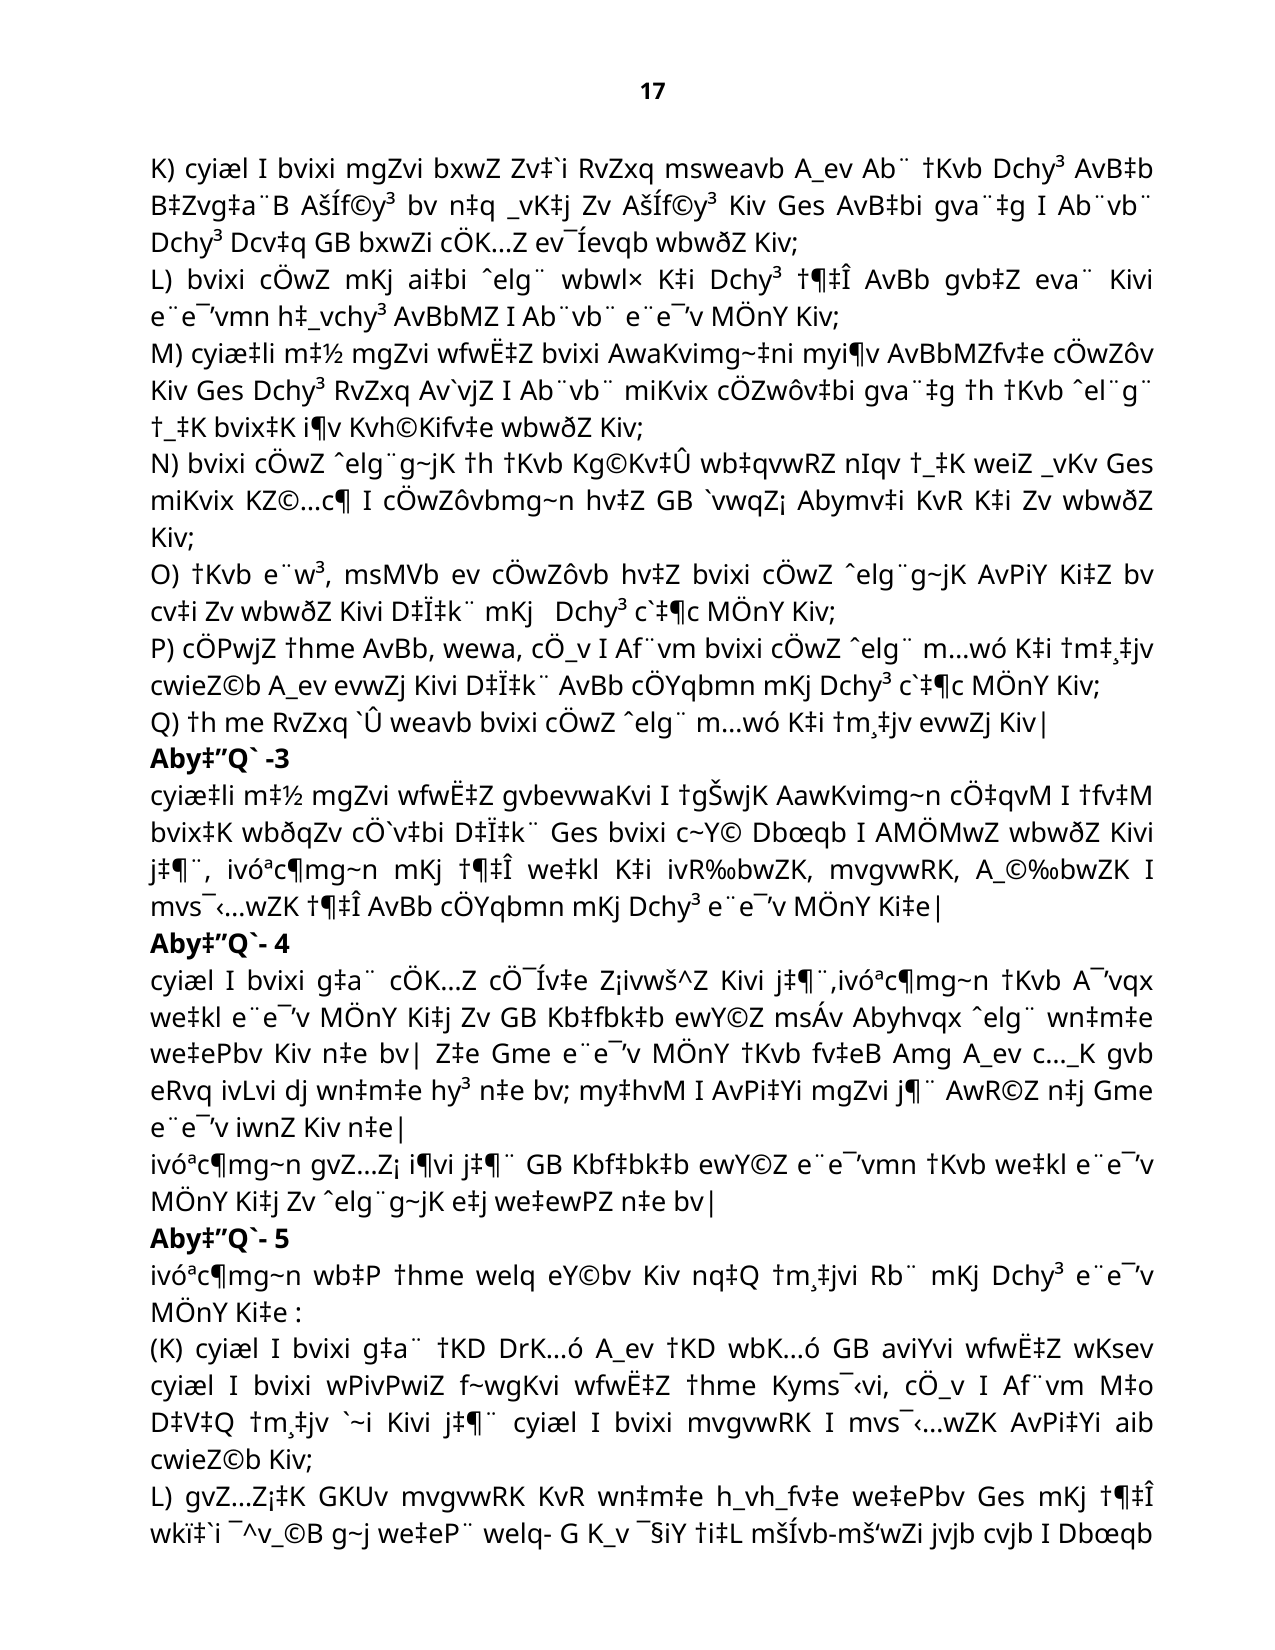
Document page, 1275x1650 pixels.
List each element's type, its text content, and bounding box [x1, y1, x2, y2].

text L) bvixi cÖwZ mKj ai‡bi ˆelg¨ wbwl× K‡i Dchy³ †¶‡Î AvBb gvb‡Z eva¨ Kivi e¨e¯’vmn h‡_vchy³ AvBbMZ I Ab¨vb¨ e¨e¯’v MÖnY Kiv; [150, 261, 1155, 334]
text Aby‡”Q`- 4 [150, 924, 1155, 961]
text cyiæl I bvixi g‡a¨ cÖK…Z cÖ¯Ív‡e Z¡ivwš^Z Kivi j‡¶¨,ivóªc¶mg~n †Kvb A¯’vqx we‡kl e¨e¯’v MÖnY Ki‡j Zv GB Kb‡fbk‡b ewY©Z msÁv Abyhvqx ˆelg¨ wn‡m‡e we‡ePbv Kiv n‡e bv| Z‡e Gme e¨e¯’v MÖnY †Kvb fv‡eB Amg A_ev c…_K gvb eRvq ivLvi dj wn‡m‡e hy³ n‡e bv; my‡hvM I AvPi‡Yi mgZvi j¶¨ AwR©Z n‡j Gme e¨e¯’v iwnZ Kiv n‡e| [150, 961, 1155, 1146]
text P) cÖPwjZ †hme AvBb, wewa, cÖ_v I Af¨vm bvixi cÖwZ ˆelg¨ m…wó K‡i †m‡¸‡jv cwieZ©b A_ev evwZj Kivi D‡Ï‡k¨ AvBb cÖYqbmn mKj Dchy³ c`‡¶c MÖnY Kiv; [150, 629, 1155, 703]
text ivóªc¶mg~n wb‡P †hme welq eY©bv Kiv nq‡Q †m¸‡jvi Rb¨ mKj Dchy³ e¨e¯’v MÖnY Ki‡e : [150, 1256, 1155, 1330]
text K) cyiæl I bvixi mgZvi bxwZ Zv‡`i RvZxq msweavb A_ev Ab¨ †Kvb Dchy³ AvB‡b B‡Zvg‡a¨B AšÍf©y³ bv n‡q _vK‡j Zv AšÍf©y³ Kiv Ges AvB‡bi gva¨‡g I Ab¨vb¨ Dchy³ Dcv‡q GB bxwZi cÖK…Z ev¯Íevqb wbwðZ Kiv; [150, 150, 1155, 261]
text Aby‡”Q`- 5 [150, 1219, 1155, 1256]
text Q) †h me RvZxq `Û weavb bvixi cÖwZ ˆelg¨ m…wó K‡i †m¸‡jv evwZj Kiv| [150, 703, 1155, 740]
text (K) cyiæl I bvixi g‡a¨ †KD DrK…ó A_ev †KD wbK…ó GB aviYvi wfwË‡Z wKsev cyiæl I bvixi wPivPwiZ f~wgKvi wfwË‡Z †hme Kyms¯‹vi, cÖ_v I Af¨vm M‡o D‡V‡Q †m¸‡jv `~i Kivi j‡¶¨ cyiæl I bvixi mvgvwRK I mvs¯‹…wZK AvPi‡Yi aib cwieZ©b Kiv; [150, 1330, 1155, 1477]
text ivóªc¶mg~n gvZ…Z¡ i¶vi j‡¶¨ GB Kbf‡bk‡b ewY©Z e¨e¯’vmn †Kvb we‡kl e¨e¯’v MÖnY Ki‡j Zv ˆelg¨g~jK e‡j we‡ewPZ n‡e bv| [150, 1146, 1155, 1219]
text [150, 1477, 1155, 1551]
text O) †Kvb e¨w³, msMVb ev cÖwZôvb hv‡Z bvixi cÖwZ ˆelg¨g~jK AvPiY Ki‡Z bv cv‡i Zv wbwðZ Kivi D‡Ï‡k¨ mKj Dchy³ c`‡¶c MÖnY Kiv; [150, 556, 1155, 629]
text M) cyiæ‡li m‡½ mgZvi wfwË‡Z bvixi AwaKvimg~‡ni myi¶v AvBbMZfv‡e cÖwZôv Kiv Ges Dchy³ RvZxq Av`vjZ I Ab¨vb¨ miKvix cÖZwôv‡bi gva¨‡g †h †Kvb ˆel¨g¨ †_‡K bvix‡K i¶v Kvh©Kifv‡e wbwðZ Kiv; [150, 334, 1155, 445]
text N) bvixi cÖwZ ˆelg¨g~jK †h †Kvb Kg©Kv‡Û wb‡qvwRZ nIqv †_‡K weiZ _vKv Ges miKvix KZ©…c¶ I cÖwZôvbmg~n hv‡Z GB `vwqZ¡ Abymv‡i KvR K‡i Zv wbwðZ Kiv; [150, 445, 1155, 556]
text Aby‡”Q` -3 [150, 740, 1155, 777]
text cyiæ‡li m‡½ mgZvi wfwË‡Z gvbevwaKvi I †gŠwjK AawKvimg~n cÖ‡qvM I †fv‡M bvix‡K wbðqZv cÖ`v‡bi D‡Ï‡k¨ Ges bvixi c~Y© Dbœqb I AMÖMwZ wbwðZ Kivi j‡¶¨, ivóªc¶mg~n mKj †¶‡Î we‡kl K‡i ivR‰bwZK, mvgvwRK, A_©‰bwZK I mvs¯‹…wZK †¶‡Î AvBb cÖYqbmn mKj Dchy³ e¨e¯’v MÖnY Ki‡e| [150, 777, 1155, 924]
